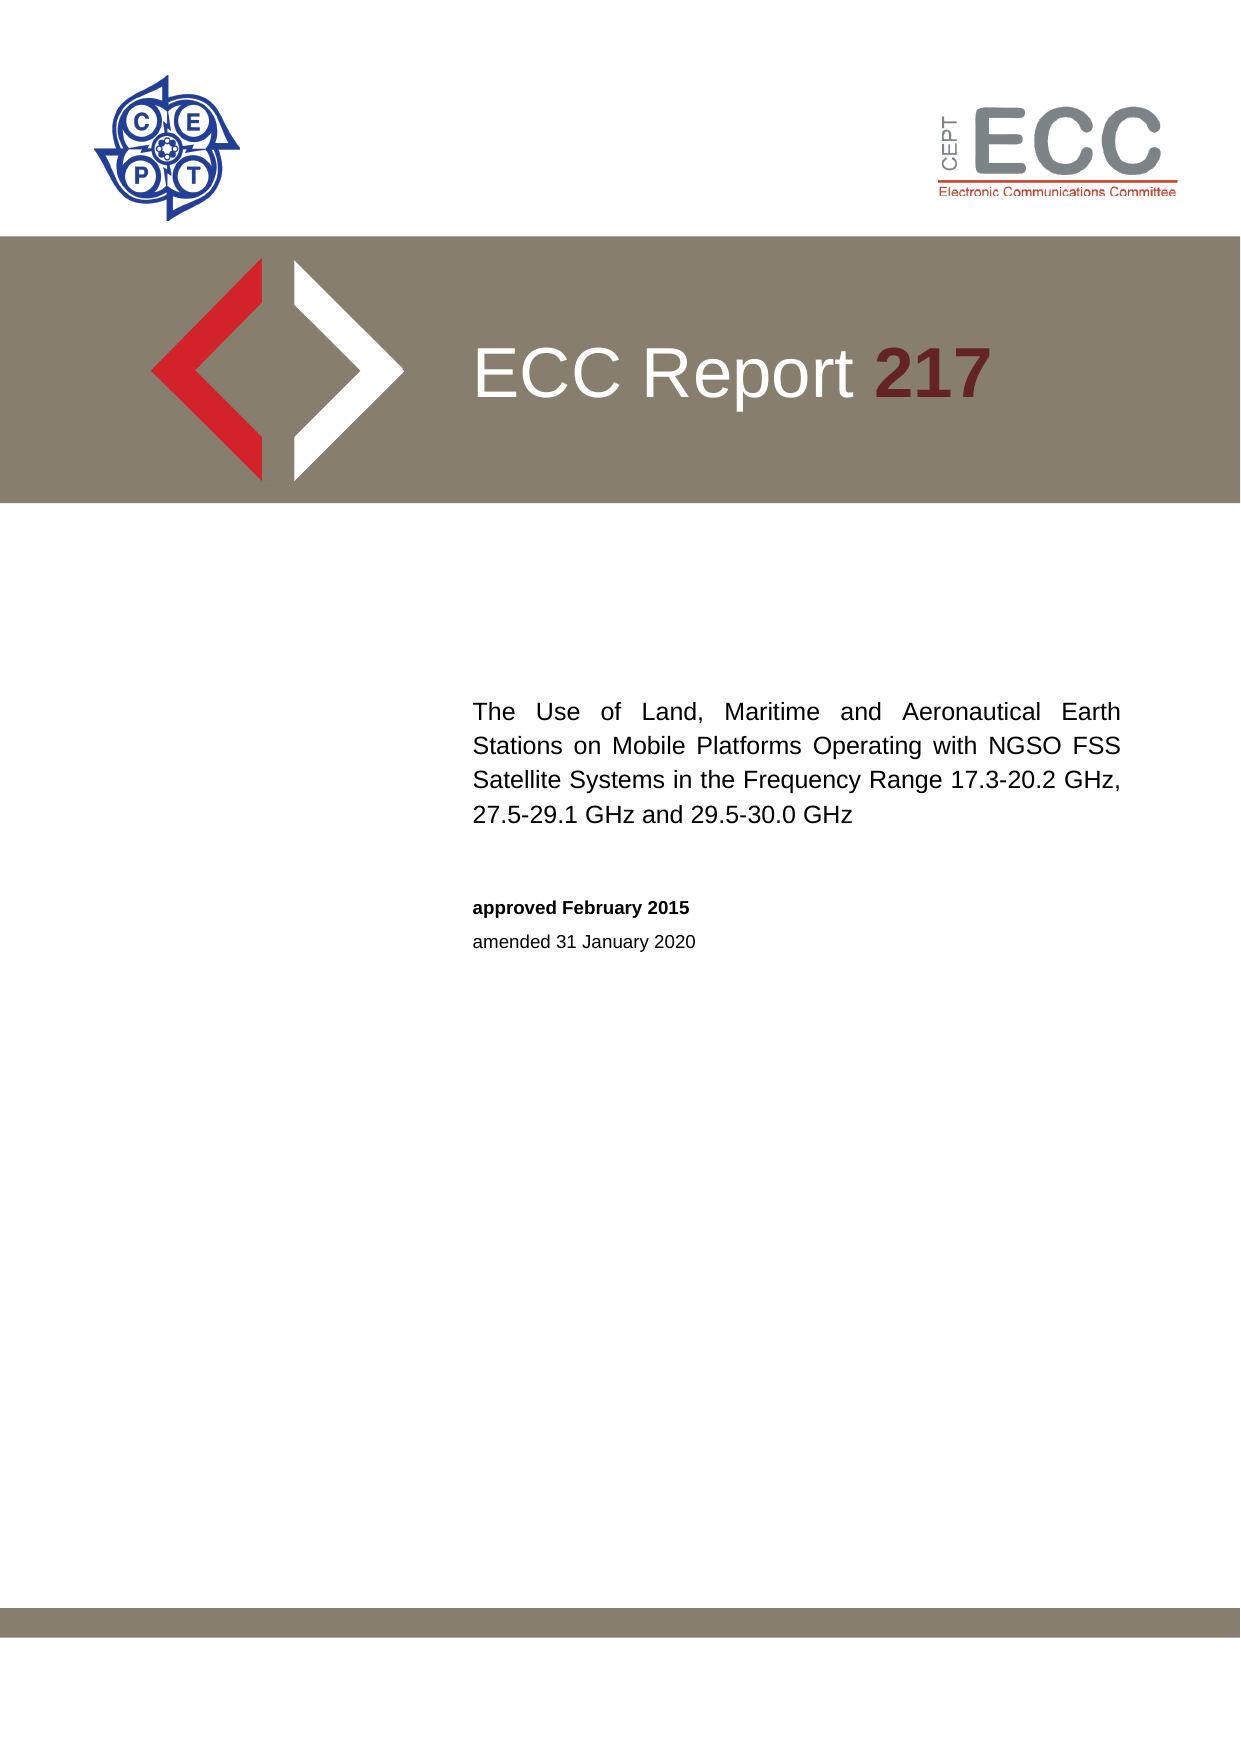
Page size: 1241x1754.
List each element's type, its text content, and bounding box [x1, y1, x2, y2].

text amended 31 January 2020 [472, 931, 1122, 953]
text approved February 2015 [472, 897, 1122, 918]
title The Use of Land, Maritime and Aeronautical Earth Stations on Mobile Platforms Operating with NGSO FSS Satellite Systems in the Frequency Range 17.3-20.2 GHz, 27.5-29.1 GHz and 29.5-30.0 GHz [472, 504, 1122, 829]
